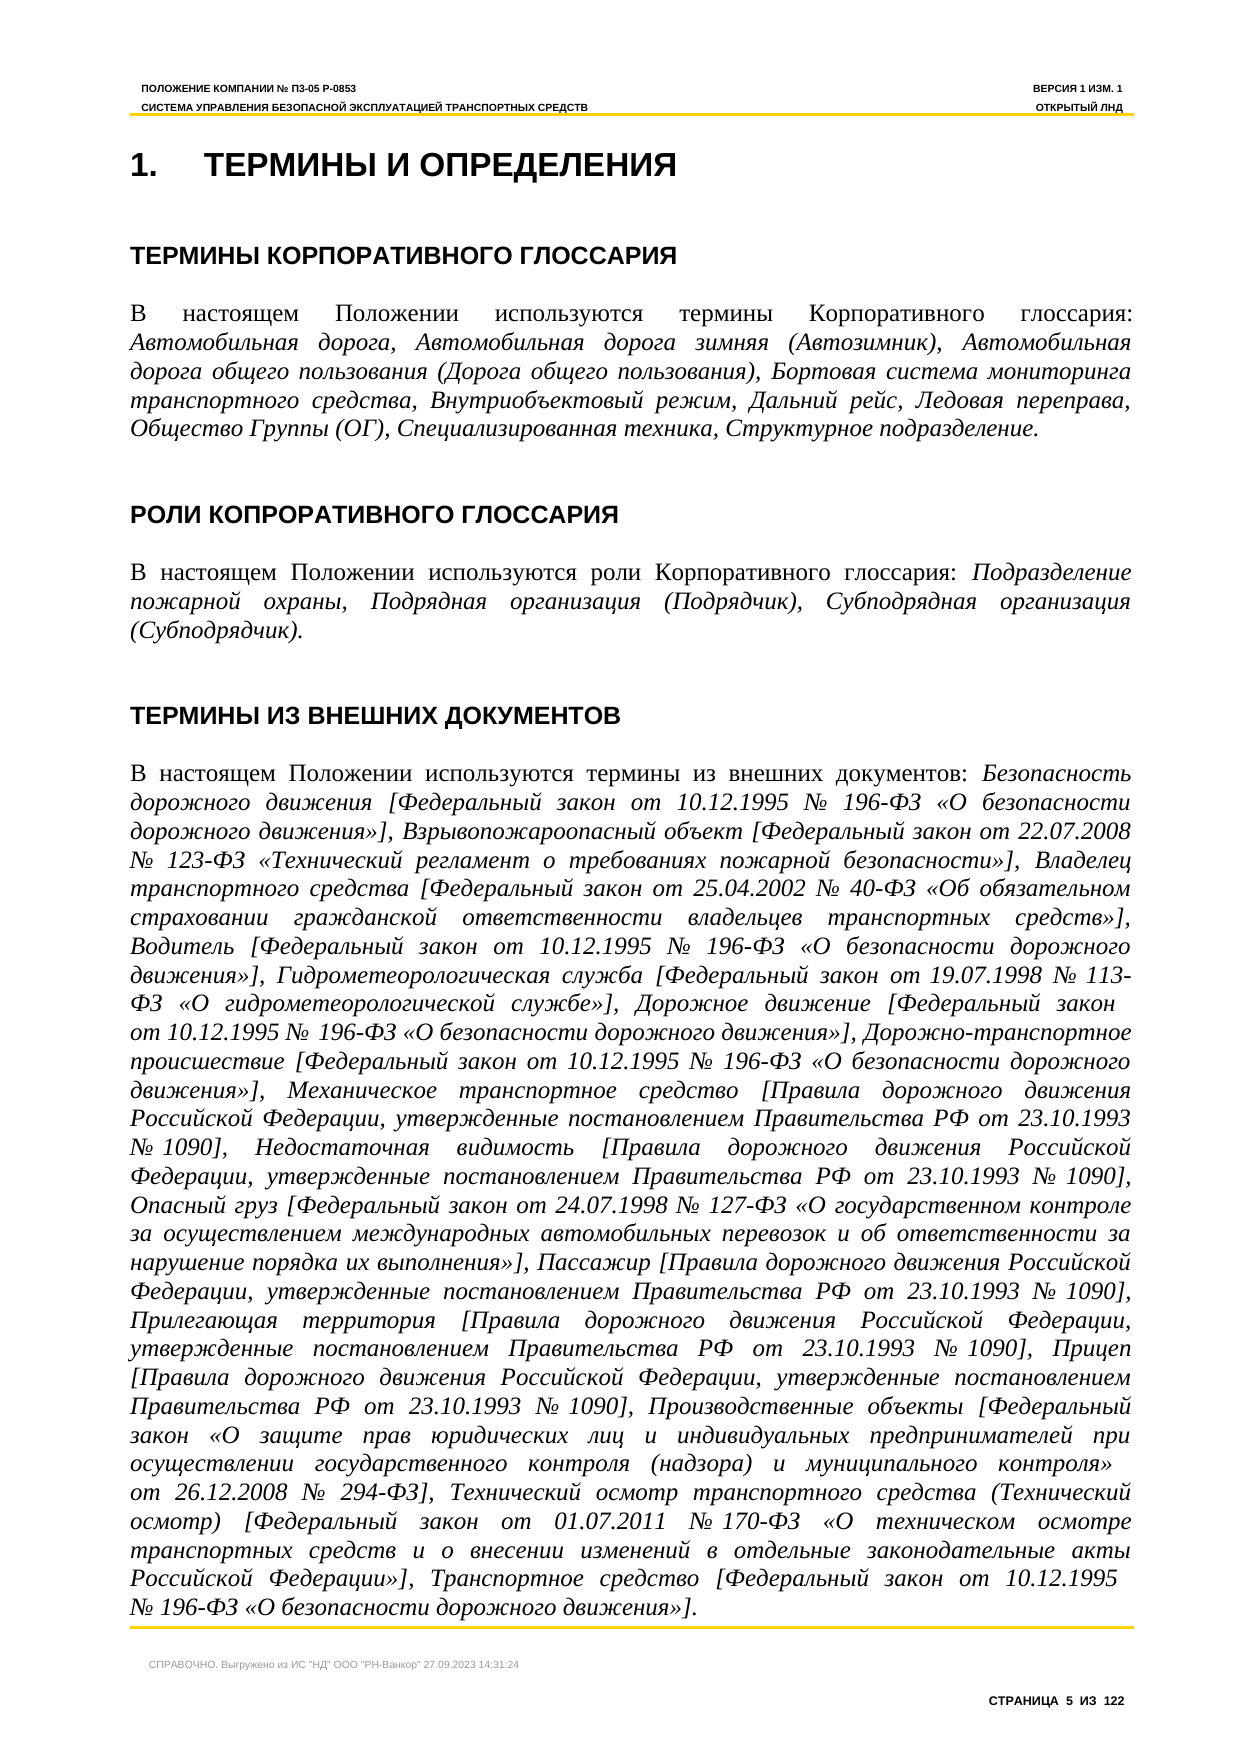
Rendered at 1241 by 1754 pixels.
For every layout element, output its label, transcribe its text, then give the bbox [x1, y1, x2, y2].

text РОЛИ КОПРОРАТИВНОГО ГЛОССАРИЯ [130, 500, 1134, 528]
text ТЕРМИНЫ КОРПОРАТИВНОГО ГЛОССАРИЯ [130, 241, 1134, 270]
list ТЕРМИНЫ И ОПРЕДЕЛЕНИЯ [130, 145, 1134, 183]
text В настоящем Положении используются роли Корпоративного глоссария: Подразделение пожарной охраны, Подрядная организация (Подрядчик), Субподрядная организация (Субподрядчик). [130, 557, 1134, 643]
text В настоящем Положении используются термины из внешних документов: Безопасность дорожного движения [Федеральный закон от 10.12.1995 № 196-ФЗ «О безопасности дорожного движения»], Взрывопожароопасный объект [Федеральный закон от 22.07.2008 № 123-ФЗ «Технический регламент о требованиях пожарной безопасности»], Владелец транспортного средства [Федеральный закон от 25.04.2002 № 40-ФЗ «Об обязательном страховании гражданской ответственности владельцев транспортных средств»], Водитель [Федеральный закон от 10.12.1995 № 196-ФЗ «О безопасности дорожного движения»], Гидрометеорологическая служба [Федеральный закон от 19.07.1998 № 113-ФЗ «О гидрометеорологической службе»], Дорожное движение [Федеральный закон от 10.12.1995 № 196-ФЗ «О безопасности дорожного движения»], Дорожно-транспортное происшествие [Федеральный закон от 10.12.1995 № 196-ФЗ «О безопасности дорожного движения»], Механическое транспортное средство [Правила дорожного движения Российской Федерации, утвержденные постановлением Правительства РФ от 23.10.1993 № 1090], Недостаточная видимость [Правила дорожного движения Российской Федерации, утвержденные постановлением Правительства РФ от 23.10.1993 № 1090], Опасный груз [Федеральный закон от 24.07.1998 № 127-ФЗ «О государственном контроле за осуществлением международных автомобильных перевозок и об ответственности за нарушение порядка их выполнения»], Пассажир [Правила дорожного движения Российской Федерации, утвержденные постановлением Правительства РФ от 23.10.1993 № 1090], Прилегающая территория [Правила дорожного движения Российской Федерации, утвержденные постановлением Правительства РФ от 23.10.1993 № 1090], Прицеп [Правила дорожного движения Российской Федерации, утвержденные постановлением Правительства РФ от 23.10.1993 № 1090], Производственные объекты [Федеральный закон «О защите прав юридических лиц и индивидуальных предпринимателей при осуществлении государственного контроля (надзора) и муниципального контроля» от 26.12.2008 № 294-ФЗ], Технический осмотр транспортного средства (Технический осмотр) [Федеральный закон от 01.07.2011 № 170-ФЗ «О техническом осмотре транспортных средств и о внесении изменений в отдельные законодательные акты Российской Федерации»], Транспортное средство [Федеральный закон от 10.12.1995 № 196-ФЗ «О безопасности дорожного движения»]. [130, 758, 1134, 1621]
text ТЕРМИНЫ ИЗ ВНЕШНИХ ДОКУМЕНТОВ [130, 701, 1134, 730]
text В настоящем Положении используются термины Корпоративного глоссария: Автомобильная дорога, Автомобильная дорога зимняя (Автозимник), Автомобильная дорога общего пользования (Дорога общего пользования), Бортовая система мониторинга транспортного средства, Внутриобъектовый режим, Дальний рейс, Ледовая переправа, Общество Группы (ОГ), Специализированная техника, Структурное подразделение. [130, 298, 1134, 442]
